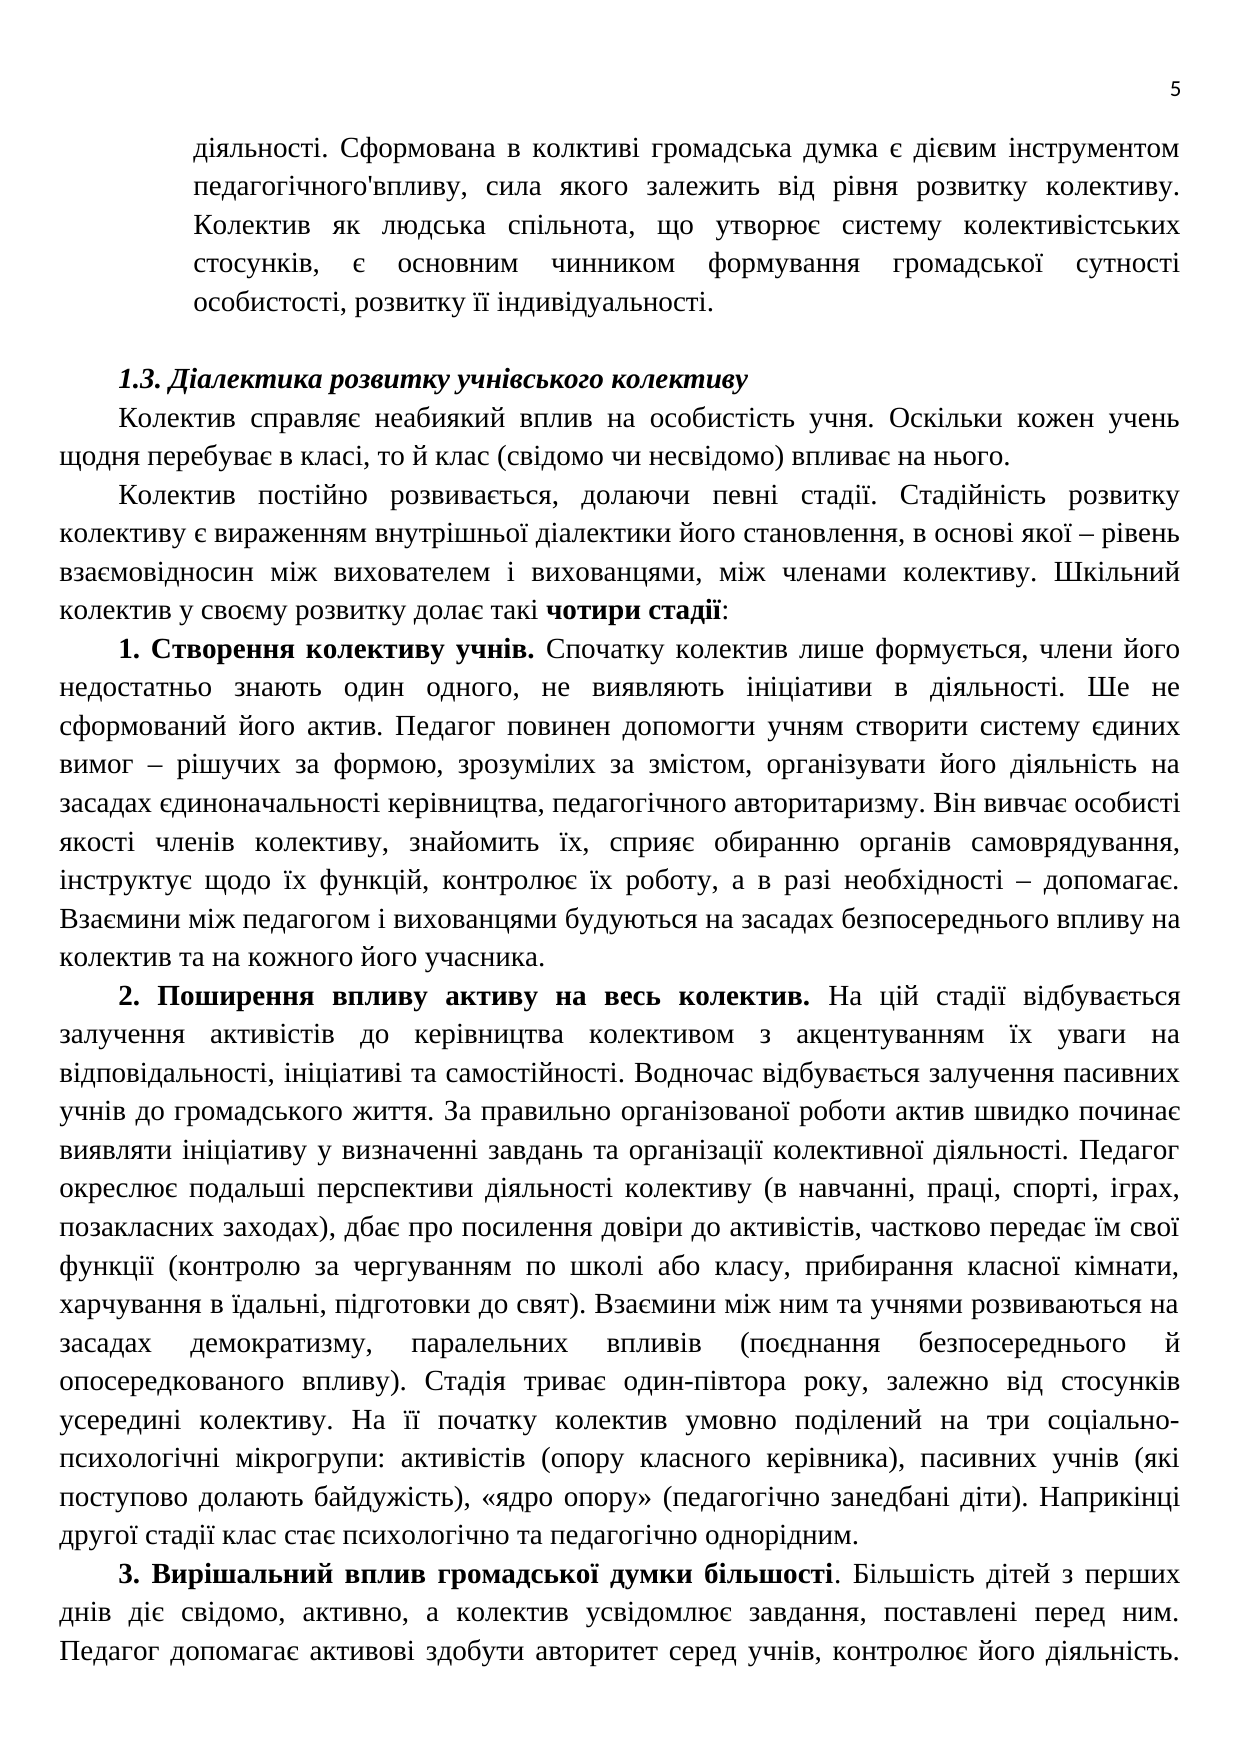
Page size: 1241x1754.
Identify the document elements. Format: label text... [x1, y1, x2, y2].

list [156, 130, 1181, 318]
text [59, 1556, 1181, 1667]
text 1. Створення колективу учнів. Спочатку колектив лише формується, члени його недостатньо знають один одного, не виявляють ініціативи в діяльності. Ше не сформований його актив. Педагог повинен допомогти учням створити систему єдиних вимог – рішучих за формою, зрозумілих за змістом, організувати його діяльність на засадах єдиноначальності керівництва, педагогічного авторитаризму. Він вивчає особисті якості членів колективу, знайомить їх, сприяє обиранню органів самоврядування, інструктує щодо їх функцій, контролює їх роботу, а в разі необхідності – допомагає. Взаємини між педагогом і вихованцями будуються на засадах безпосереднього впливу на колектив та на кожного його учасника. [59, 631, 1181, 973]
text Колектив постійно розвивається, долаючи певні стадії. Стадійність розвитку колективу є вираженням внутрішньої діалектики його становлення, в основі якої – рівень взаємовідносин між вихователем і вихованцями, між членами колективу. Шкільний колектив у своєму розвитку долає такі чотири стадії: [59, 477, 1181, 626]
text Колектив справляє неабиякий вплив на особистість учня. Оскільки кожен учень щодня перебуває в класі, то й клас (свідомо чи несвідомо) впливає на нього. [59, 400, 1181, 472]
text 2. Поширення впливу активу на весь колектив. На цій стадії відбувається залучення активістів до керівництва колективом з акцентуванням їх уваги на відповідальності, ініціативі та самостійності. Водночас відбувається залучення пасивних учнів до громадського життя. За правильно організованої роботи актив швидко починає виявляти ініціативу у визначенні завдань та організації колективної діяльності. Педагог окреслює подальші перспективи діяльності колективу (в навчанні, праці, спорті, іграх, позакласних заходах), дбає про посилення довіри до активістів, частково передає їм свої функції (контролю за чергуванням по школі або класу, прибирання класної кімнати, харчування в їдальні, підготовки до свят). Взаємини між ним та учнями розвиваються на засадах демократизму, паралельних впливів (поєднання безпосереднього й опосередкованого впливу). Стадія триває один-півтора року, залежно від стосунків усередині колективу. На її початку колектив умовно поділений на три соціально-психологічні мікрогрупи: активістів (опору класного керівника), пасивних учнів (які поступово долають байдужість), «ядро опору» (педагогічно занедбані діти). Наприкінці другої стадії клас стає психологічно та педагогічно однорідним. [59, 978, 1181, 1551]
text 1.3. Діалектика розвитку учнівського колективу [59, 361, 1181, 395]
